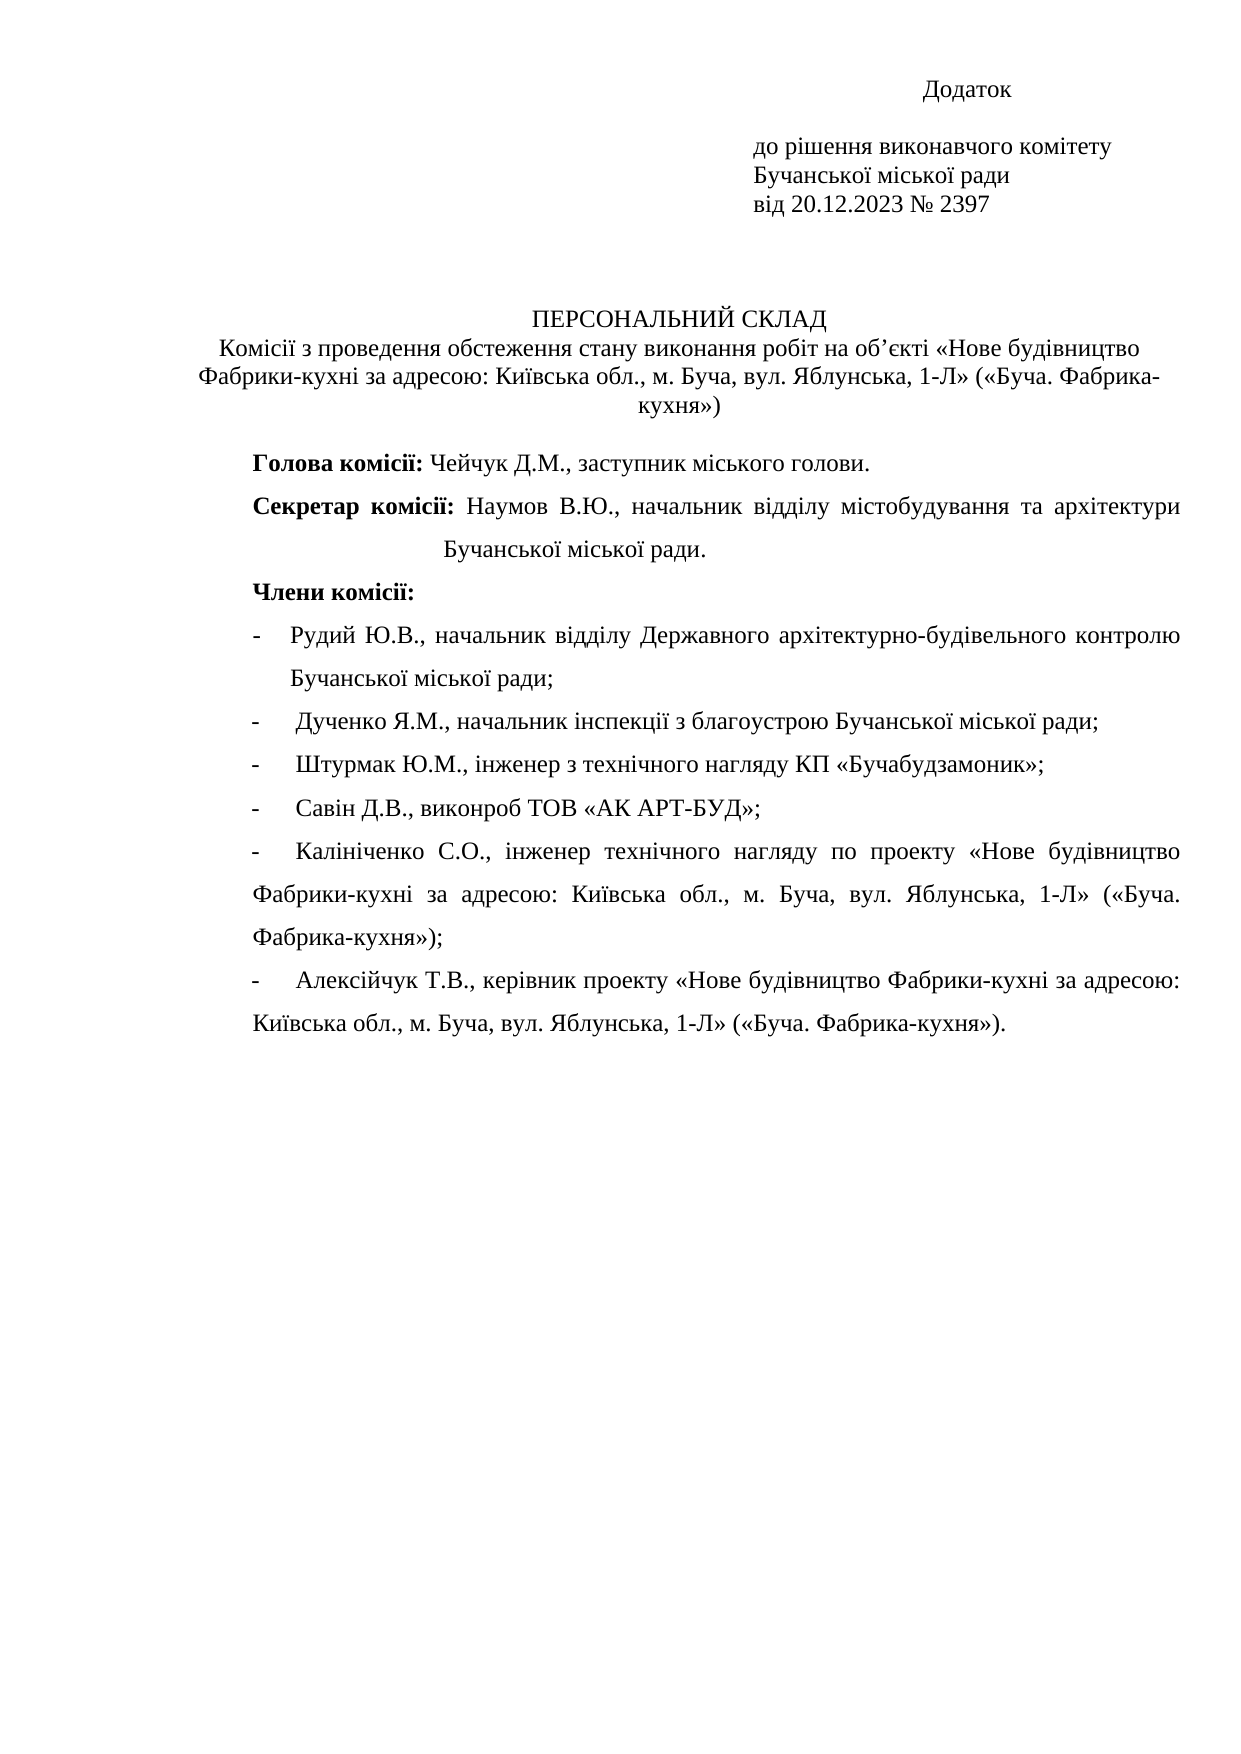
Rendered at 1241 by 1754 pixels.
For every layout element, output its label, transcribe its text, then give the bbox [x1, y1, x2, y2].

list Калініченко С.О., інженер технічного нагляду по проекту «Нове будівництво Фабрики-кухні за адресою: Київська обл., м. Буча, вул. Яблунська, 1-Л» («Буча. Фабрика-кухня»); [251, 836, 1181, 951]
text Додаток [753, 74, 1181, 103]
list Штурмак Ю.М., інженер з технічного нагляду КП «Бучабудзамоник»; [251, 749, 1181, 778]
list Савін Д.В., виконроб ТОВ «АК АРТ-БУД»; [251, 793, 1181, 821]
list Рудий Ю.В., начальник відділу Державного архітектурно-будівельного контролю Бучанської міської ради; [252, 620, 1181, 692]
text Голова комісії: Чейчук Д.М., заступник міського голови. [252, 448, 1181, 476]
text Комісії з проведення обстеження стану виконання робіт на об’єкті «Нове будівництво Фабрики-кухні за адресою: Київська обл., м. Буча, вул. Яблунська, 1-Л» («Буча. Фабрика-кухня») [177, 333, 1181, 419]
list Дученко Я.М., начальник інспекції з благоустрою Бучанської міської ради; [251, 706, 1181, 735]
text до рішення виконавчого комітету Бучанської міської ради [753, 131, 1181, 189]
text Секретар комісії: Наумов В.Ю., начальник відділу містобудування та архітектури Бучанської міської ради. [252, 491, 1181, 563]
text Члени комісії: [252, 577, 1181, 606]
text ПЕРСОНАЛЬНИЙ СКЛАД [177, 304, 1181, 333]
list Алексійчук Т.В., керівник проекту «Нове будівництво Фабрики-кухні за адресою: Київська обл., м. Буча, вул. Яблунська, 1-Л» («Буча. Фабрика-кухня»). [251, 965, 1181, 1037]
text від 20.12.2023 № 2397 [753, 189, 1181, 218]
